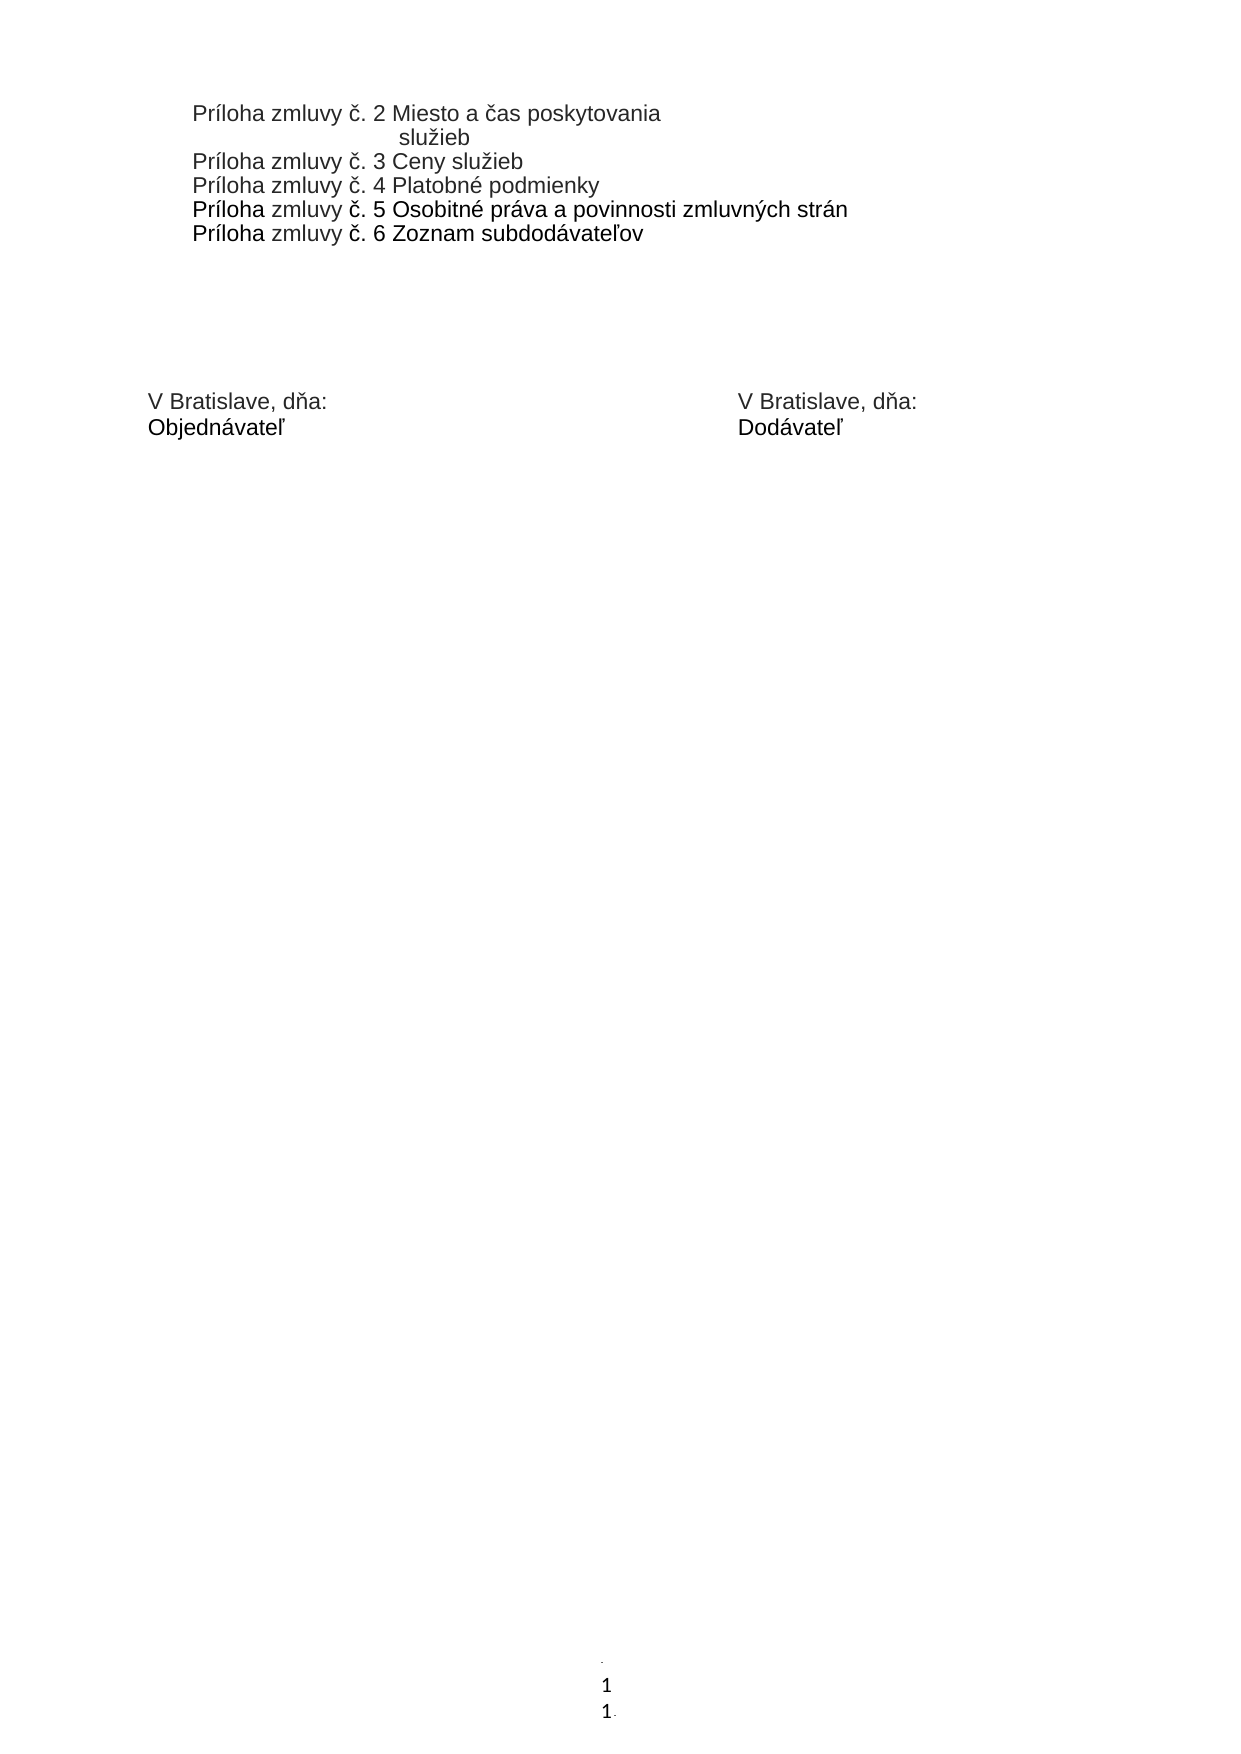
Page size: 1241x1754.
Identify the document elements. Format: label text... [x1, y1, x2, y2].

text V Bratislave, dňa: V Bratislave, dňa: [148, 388, 1092, 414]
text Príloha zmluvy č. 2 Miesto a čas poskytovania služieb [192, 102, 703, 150]
text Príloha zmluvy č. 6 Zoznam subdodávateľov [192, 222, 703, 246]
text Objednávateľ Dodávateľ [148, 414, 1092, 440]
text Príloha zmluvy č. 5 Osobitné práva a povinnosti zmluvných strán [192, 198, 1087, 222]
text Príloha zmluvy č. 3 Ceny služieb [192, 150, 703, 174]
text Príloha zmluvy č. 4 Platobné podmienky [192, 174, 703, 198]
